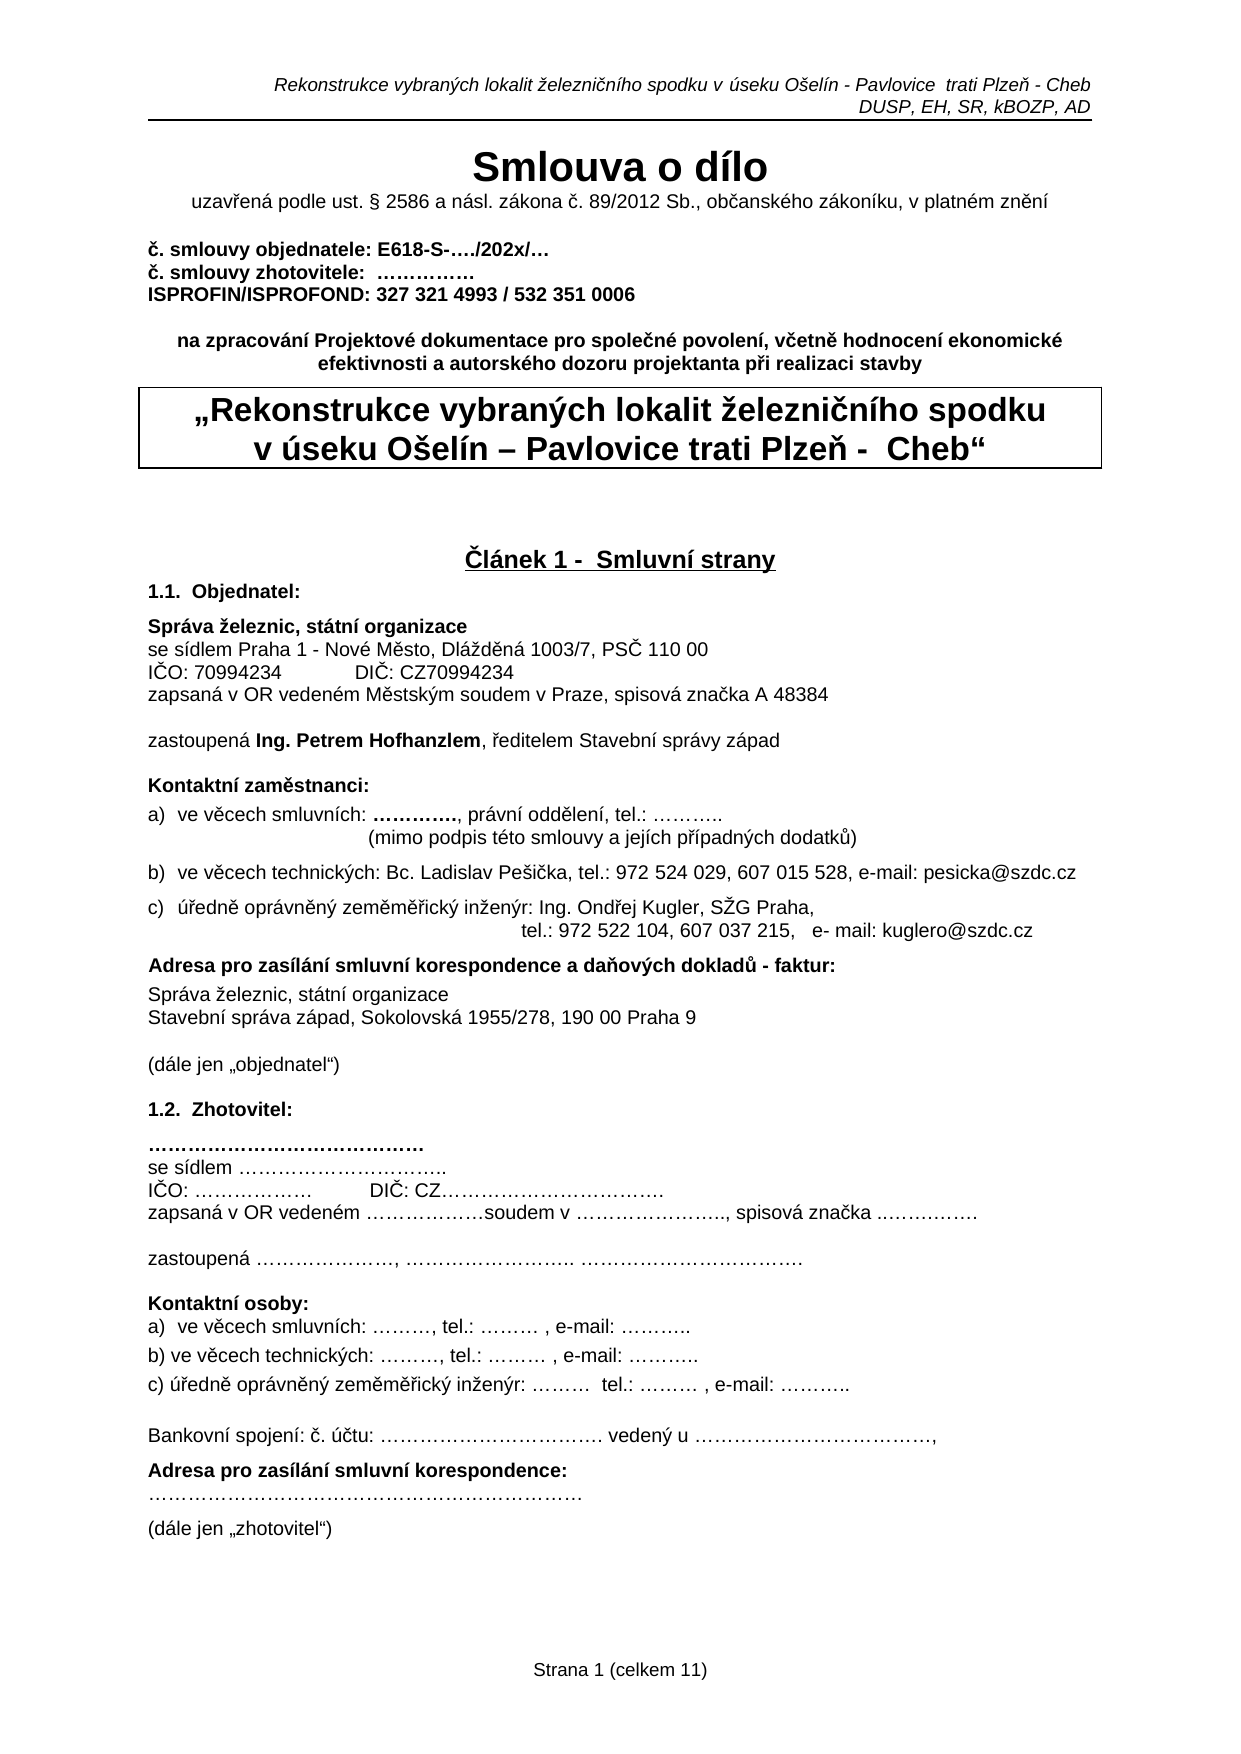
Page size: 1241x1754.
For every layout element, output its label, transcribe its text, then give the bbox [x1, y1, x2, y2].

text se sídlem Praha 1 - Nové Město, Dlážděná 1003/7, PSČ 110 00 [148, 638, 1092, 661]
title č. smlouvy zhotovitele: …………… [148, 261, 1092, 283]
title Smlouva o dílo [148, 142, 1092, 190]
title ISPROFIN/ISPROFOND: 327 321 4993 / 532 351 0006 [148, 283, 1092, 306]
list ve věcech smluvních: ………, tel.: ……… , e-mail: ……….. [148, 1315, 1092, 1337]
text zastoupená Ing. Petrem Hofhanzlem, ředitelem Stavební správy západ [148, 729, 1092, 751]
text b) ve věcech technických: ………, tel.: ……… , e-mail: ……….. [148, 1344, 1092, 1366]
text IČO: ……………… DIČ: CZ……………………………. [148, 1178, 1092, 1201]
text uzavřená podle ust. § 2586 a násl. zákona č. 89/2012 Sb., občanského zákoníku, v platném znění [148, 190, 1092, 213]
text 1.1. Objednatel: [148, 580, 1092, 603]
subtitle Článek 1 - Smluvní strany [148, 545, 1092, 574]
text zastoupená …………………, …………………….. ……………………………. [148, 1247, 1092, 1269]
text IČO: 70994234 DIČ: CZ70994234 [148, 661, 1092, 683]
text zapsaná v OR vedeném Městským soudem v Praze, spisová značka A 48384 [148, 683, 1092, 706]
list úředně oprávněný zeměměřický inženýr: Ing. Ondřej Kugler, SŽG Praha, [148, 896, 1092, 919]
text ………………………………………………………… [148, 1482, 1092, 1505]
text 1.2. Zhotovitel: [148, 1098, 1092, 1121]
text Stavební správa západ, Sokolovská 1955/278, 190 00 Praha 9 [148, 1006, 1092, 1028]
list ve věcech smluvních: …………., právní oddělení, tel.: ……….. (mimo podpis této smlouvy a jejích případných dodatků) [148, 803, 1092, 848]
text Bankovní spojení: č. účtu: ……………………………. vedený u ………………………………, [148, 1424, 1092, 1447]
list ve věcech technických: Bc. Ladislav Pešička, tel.: 972 524 029, 607 015 528, e-mail: pesicka@szdc.cz [148, 861, 1092, 884]
text (dále jen „zhotovitel“) [148, 1517, 1092, 1540]
text Kontaktní zaměstnanci: [148, 774, 1092, 797]
text …………………………………… [148, 1133, 1092, 1156]
text (dále jen „objednatel“) [148, 1052, 1092, 1075]
text Adresa pro zasílání smluvní korespondence a daňových dokladů - faktur: [148, 954, 1092, 977]
text Správa železnic, státní organizace [148, 983, 1092, 1006]
text se sídlem ………………………….. [148, 1156, 1092, 1178]
text Správa železnic, státní organizace [148, 615, 1092, 638]
title č. smlouvy objednatele: E618-S-…./202x/… [148, 238, 1092, 261]
text Adresa pro zasílání smluvní korespondence: [148, 1459, 1092, 1482]
text Kontaktní osoby: [148, 1292, 1092, 1315]
text tel.: 972 522 104, 607 037 215, e- mail: kuglero@szdc.cz [373, 919, 1092, 942]
subtitle „Rekonstrukce vybraných lokalit železničního spodku v úseku Ošelín – Pavlovice trati Plzeň - Cheb“ [140, 388, 1101, 467]
text zapsaná v OR vedeném ………………soudem v ………………….., spisová značka ..…….……. [148, 1201, 1092, 1224]
text c) úředně oprávněný zeměměřický inženýr: ……… tel.: ……… , e-mail: ……….. [148, 1373, 1092, 1395]
title na zpracování Projektové dokumentace pro společné povolení, včetně hodnocení ekonomické efektivnosti a autorského dozoru projektanta při realizaci stavby [148, 329, 1092, 374]
